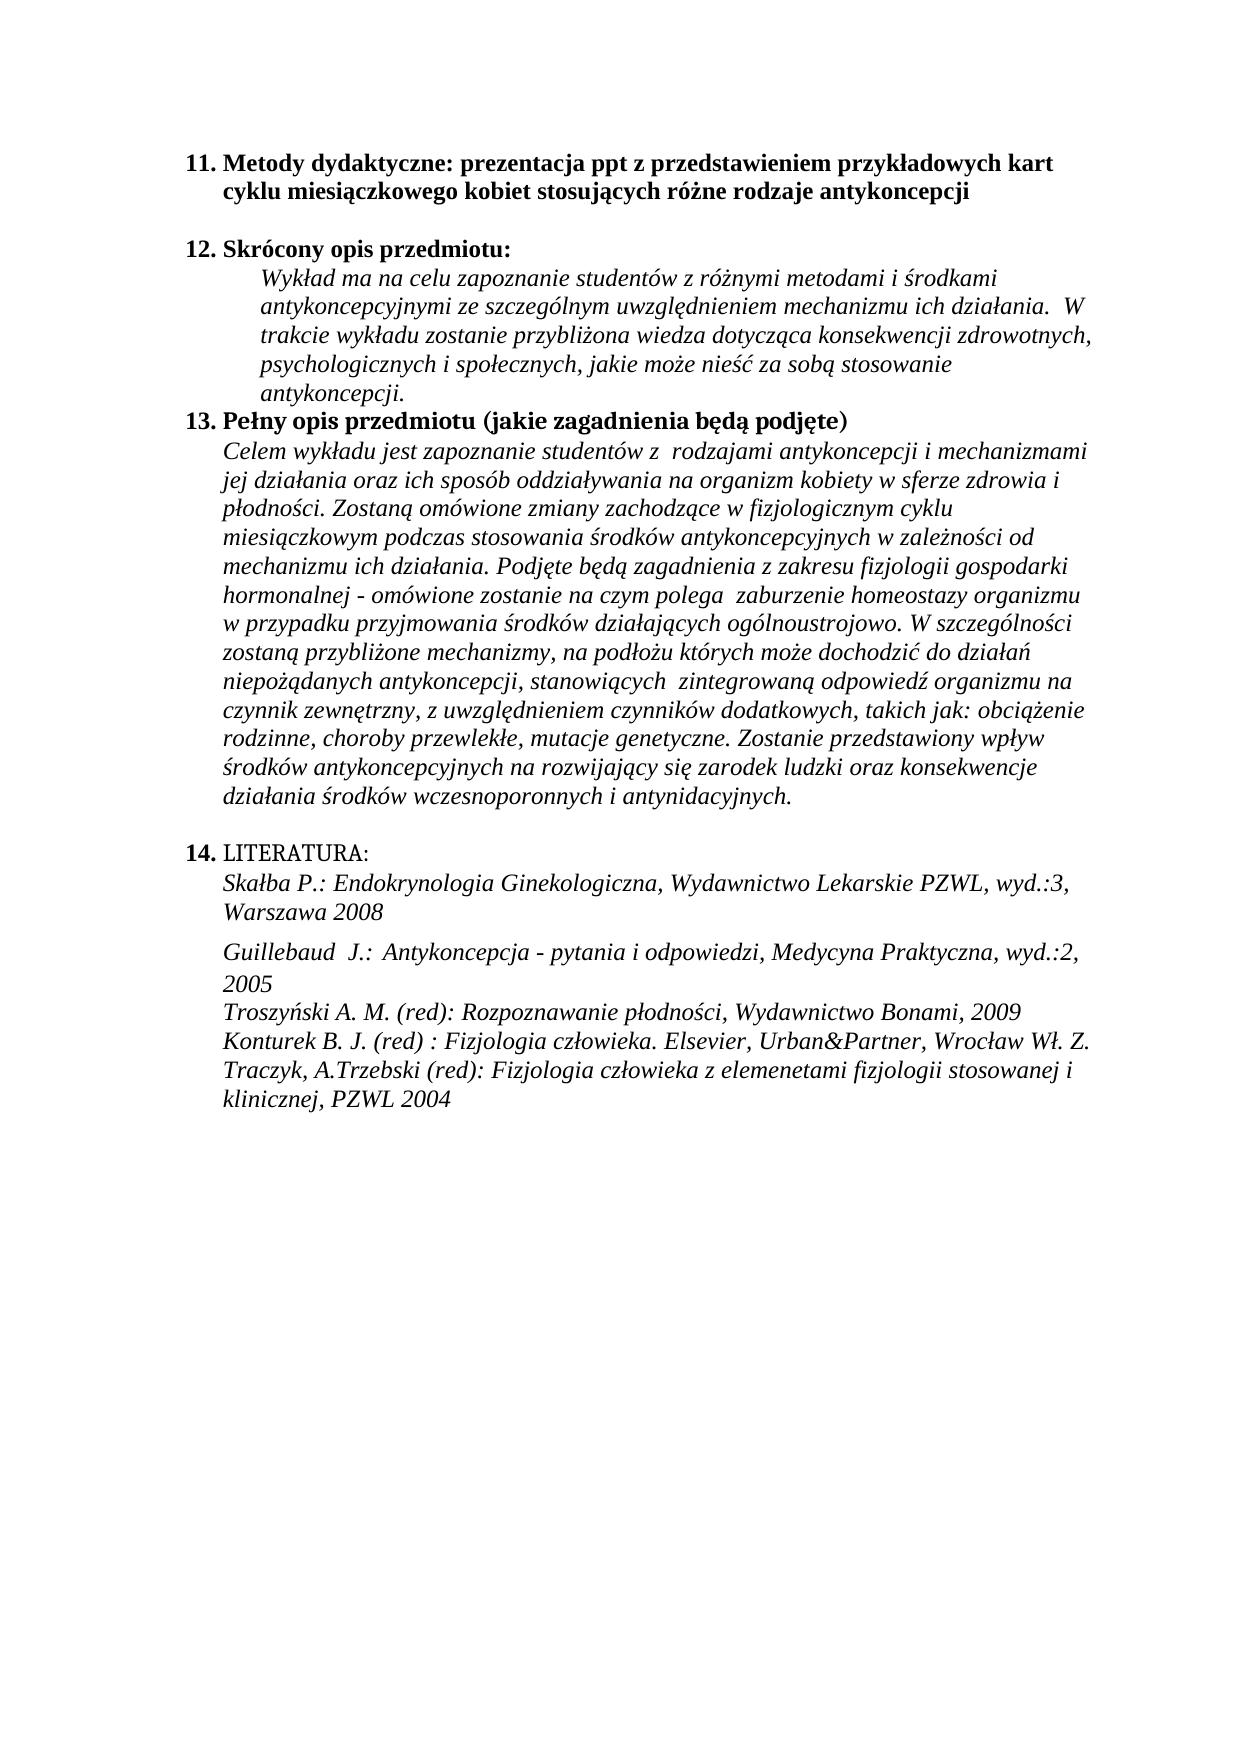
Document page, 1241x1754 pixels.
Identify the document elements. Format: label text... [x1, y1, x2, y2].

list Wykład ma na celu zapoznanie studentów z różnymi metodami i środkami antykoncepcyjnymi ze szczególnym uwzględnieniem mechanizmu ich działania. W trakcie wykładu zostanie przybliżona wiedza dotycząca konsekwencji zdrowotnych, psychologicznych i społecznych, jakie może nieść za sobą stosowanie antykoncepcji. [260, 263, 1093, 406]
list Pełny opis przedmiotu (jakie zagadnienia będą podjęte) Celem wykładu jest zapoznanie studentów z rodzajami antykoncepcji i mechanizmami jej działania oraz ich sposób oddziaływania na organizm kobiety w sferze zdrowia i płodności. Zostaną omówione zmiany zachodzące w fizjologicznym cyklu miesiączkowym podczas stosowania środków antykoncepcyjnych w zależności od mechanizmu ich działania. Podjęte będą zagadnienia z zakresu fizjologii gospodarki hormonalnej - omówione zostanie na czym polega zaburzenie homeostazy organizmu w przypadku przyjmowania środków działających ogólnoustrojowo. W szczególności zostaną przybliżone mechanizmy, na podłożu których może dochodzić do działań niepożądanych antykoncepcji, stanowiących zintegrowaną odpowiedź organizmu na czynnik zewnętrzny, z uwzględnieniem czynników dodatkowych, takich jak: obciążenie rodzinne, choroby przewlekłe, mutacje genetyczne. Zostanie przedstawiony wpływ środków antykoncepcyjnych na rozwijający się zarodek ludzki oraz konsekwencje działania środków wczesnoporonnych i antynidacyjnych. [185, 406, 1093, 838]
list LITERATURA: Skałba P.: Endokrynologia Ginekologiczna, Wydawnictwo Lekarskie PZWL, wyd.:3, Warszawa 2008 Guillebaud J.: Antykoncepcja - pytania i odpowiedzi, Medycyna Praktyczna, wyd.:2, 2005 Troszyński A. M. (red): Rozpoznawanie płodności, Wydawnictwo Bonami, 2009 Konturek B. J. (red) : Fizjologia człowieka. Elsevier, Urban&Partner, Wrocław Wł. Z. Traczyk, A.Trzebski (red): Fizjologia człowieka z elemenetami fizjologii stosowanej i klinicznej, PZWL 2004 [185, 838, 1093, 1112]
list Skrócony opis przedmiotu: [185, 234, 1093, 263]
list Metody dydaktyczne: prezentacja ppt z przedstawieniem przykładowych kart cyklu miesiączkowego kobiet stosujących różne rodzaje antykoncepcji [185, 148, 1093, 234]
